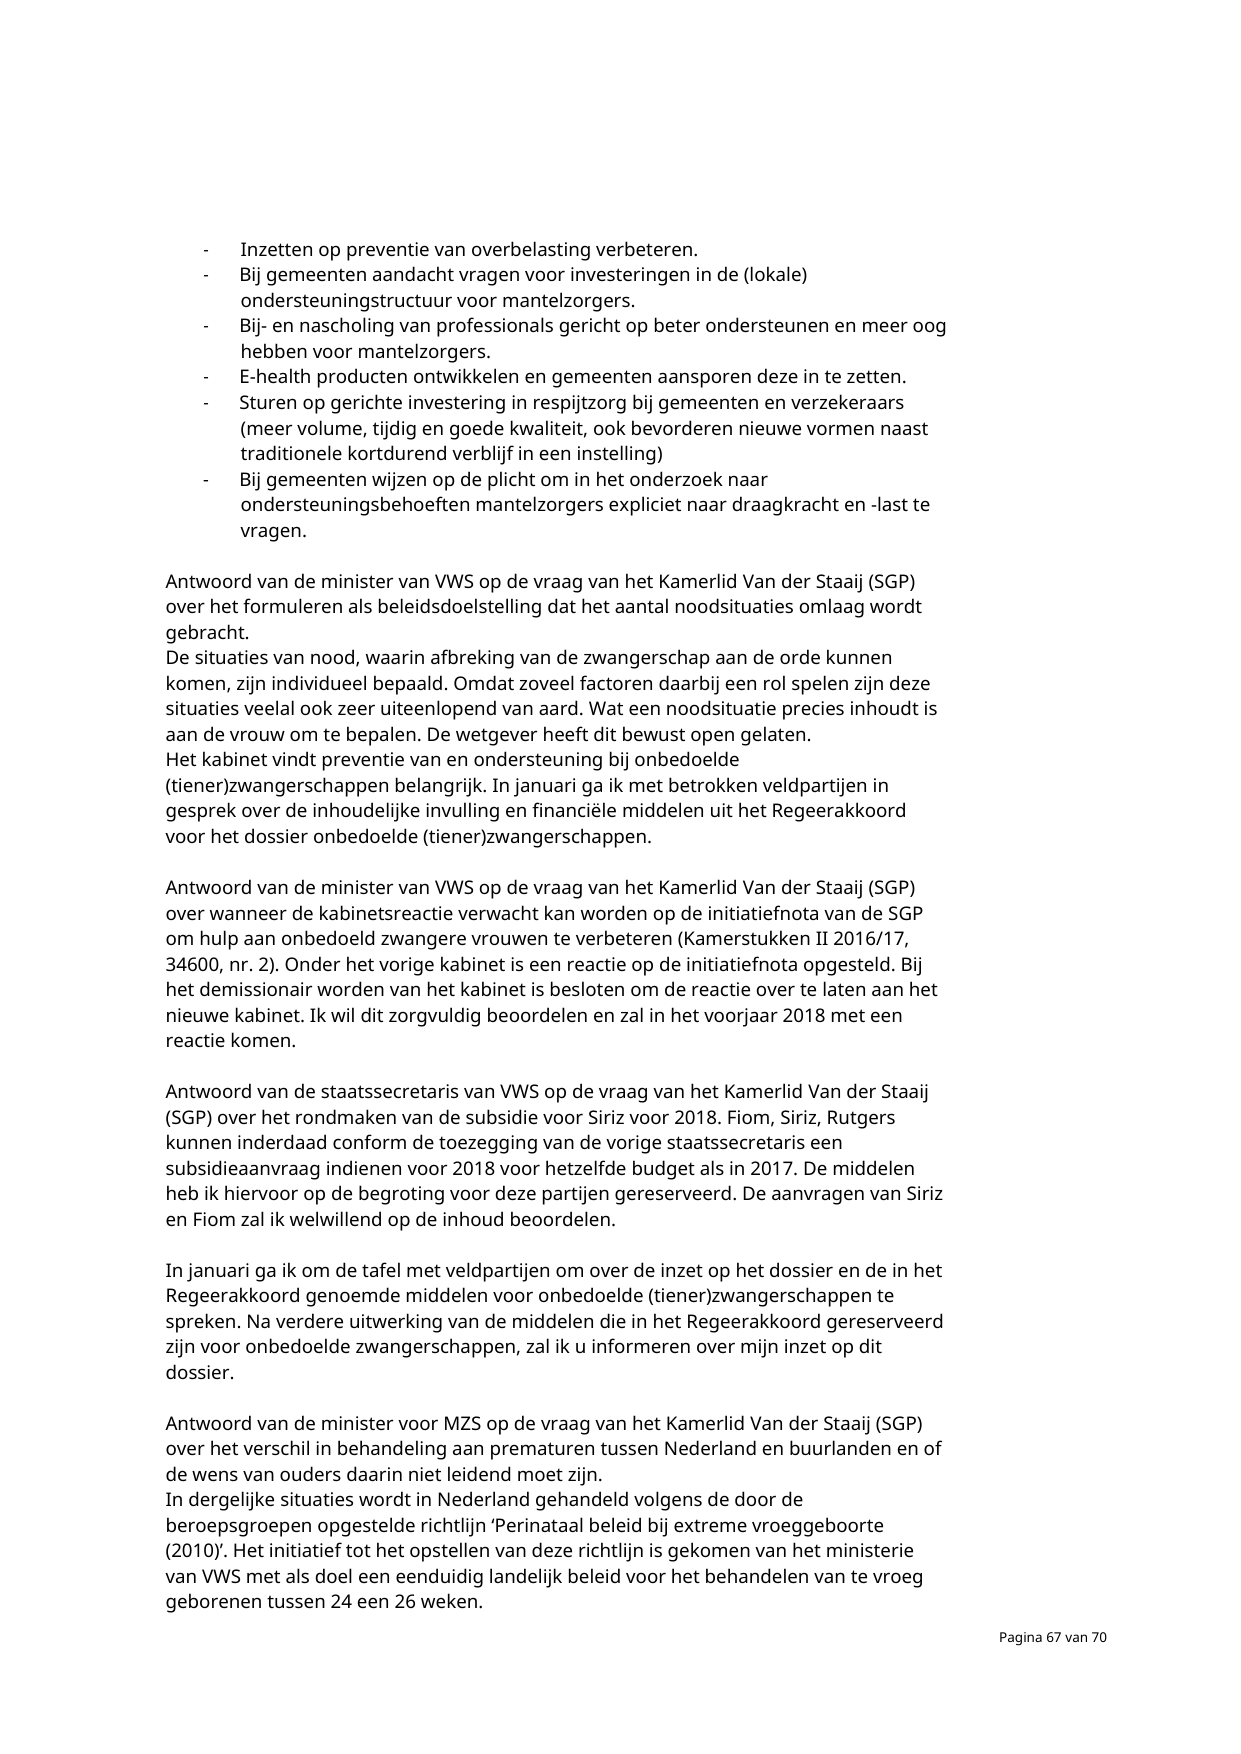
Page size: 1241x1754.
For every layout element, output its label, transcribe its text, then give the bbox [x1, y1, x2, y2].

text Antwoord van de minister van VWS op de vraag van het Kamerlid () over wanneer de kabinetsreactie verwacht kan worden op de initiatiefnota van de SGP om hulp aan onbedoeld zwangere vrouwen te verbeteren (Kamerstukken II 2016/17, 34600, nr. 2). Onder het vorige kabinet is een reactie op de initiatiefnota opgesteld. Bij het demissionair worden van het kabinet is besloten om de reactie over te laten aan het nieuwe kabinet. Ik wil dit zorgvuldig beoordelen en zal in het voorjaar 2018 met een reactie komen. [165, 874, 950, 1053]
list Bij- en nascholing van professionals gericht op beter ondersteunen en meer oog hebben voor mantelzorgers. [203, 313, 950, 364]
text In dergelijke situaties wordt in Nederland gehandeld volgens de door de beroepsgroepen opgestelde richtlijn ‘Perinataal beleid bij extreme vroeggeboorte (2010)’. Het initiatief tot het opstellen van deze richtlijn is gekomen van het ministerie van VWS met als doel een eenduidig landelijk beleid voor het behandelen van te vroeg geborenen tussen 24 een 26 weken. [165, 1487, 950, 1614]
list Inzetten op preventie van overbelasting verbeteren. [203, 236, 950, 262]
text Antwoord van de minister voor MZS op de vraag van het Kamerlid () over het verschil in behandeling aan prematuren tussen Nederland en buurlanden en of de wens van ouders daarin niet leidend moet zijn. [165, 1410, 950, 1487]
text Het kabinet vindt preventie van en ondersteuning bij onbedoelde (tiener)zwangerschappen belangrijk. In januari ga ik met betrokken veldpartijen in gesprek over de inhoudelijke invulling en financiële middelen uit het Regeerakkoord voor het dossier onbedoelde (tiener)zwangerschappen. [165, 747, 950, 849]
list Bij gemeenten aandacht vragen voor investeringen in de (lokale) ondersteuningstructuur voor mantelzorgers. [203, 262, 950, 313]
list Sturen op gerichte investering in respijtzorg bij gemeenten en verzekeraars (meer volume, tijdig en goede kwaliteit, ook bevorderen nieuwe vormen naast traditionele kortdurend verblijf in een instelling) [203, 389, 950, 466]
text Antwoord van de staatssecretaris van VWS op de vraag van het Kamerlid () over het rondmaken van de subsidie voor Siriz voor 2018. Fiom, Siriz, Rutgers kunnen inderdaad conform de toezegging van de vorige staatssecretaris een subsidieaanvraag indienen voor 2018 voor hetzelfde budget als in 2017. De middelen heb ik hiervoor op de begroting voor deze partijen gereserveerd. De aanvragen van Siriz en Fiom zal ik welwillend op de inhoud beoordelen. [165, 1078, 950, 1232]
list Bij gemeenten wijzen op de plicht om in het onderzoek naar ondersteuningsbehoeften mantelzorgers expliciet naar draagkracht en -last te vragen. [203, 466, 950, 542]
text In januari ga ik om de tafel met veldpartijen om over de inzet op het dossier en de in het Regeerakkoord genoemde middelen voor onbedoelde (tiener)zwangerschappen te spreken. Na verdere uitwerking van de middelen die in het Regeerakkoord gereserveerd zijn voor onbedoelde zwangerschappen, zal ik u informeren over mijn inzet op dit dossier. [165, 1257, 950, 1385]
text De situaties van nood, waarin afbreking van de zwangerschap aan de orde kunnen komen, zijn individueel bepaald. Omdat zoveel factoren daarbij een rol spelen zijn deze situaties veelal ook zeer uiteenlopend van aard. Wat een noodsituatie precies inhoudt is aan de vrouw om te bepalen. De wetgever heeft dit bewust open gelaten. [165, 644, 950, 747]
text Antwoord van de minister van VWS op de vraag van het Kamerlid () over het formuleren als beleidsdoelstelling dat het aantal noodsituaties omlaag wordt gebracht. [165, 568, 950, 644]
list E-health producten ontwikkelen en gemeenten aansporen deze in te zetten. [203, 364, 950, 389]
